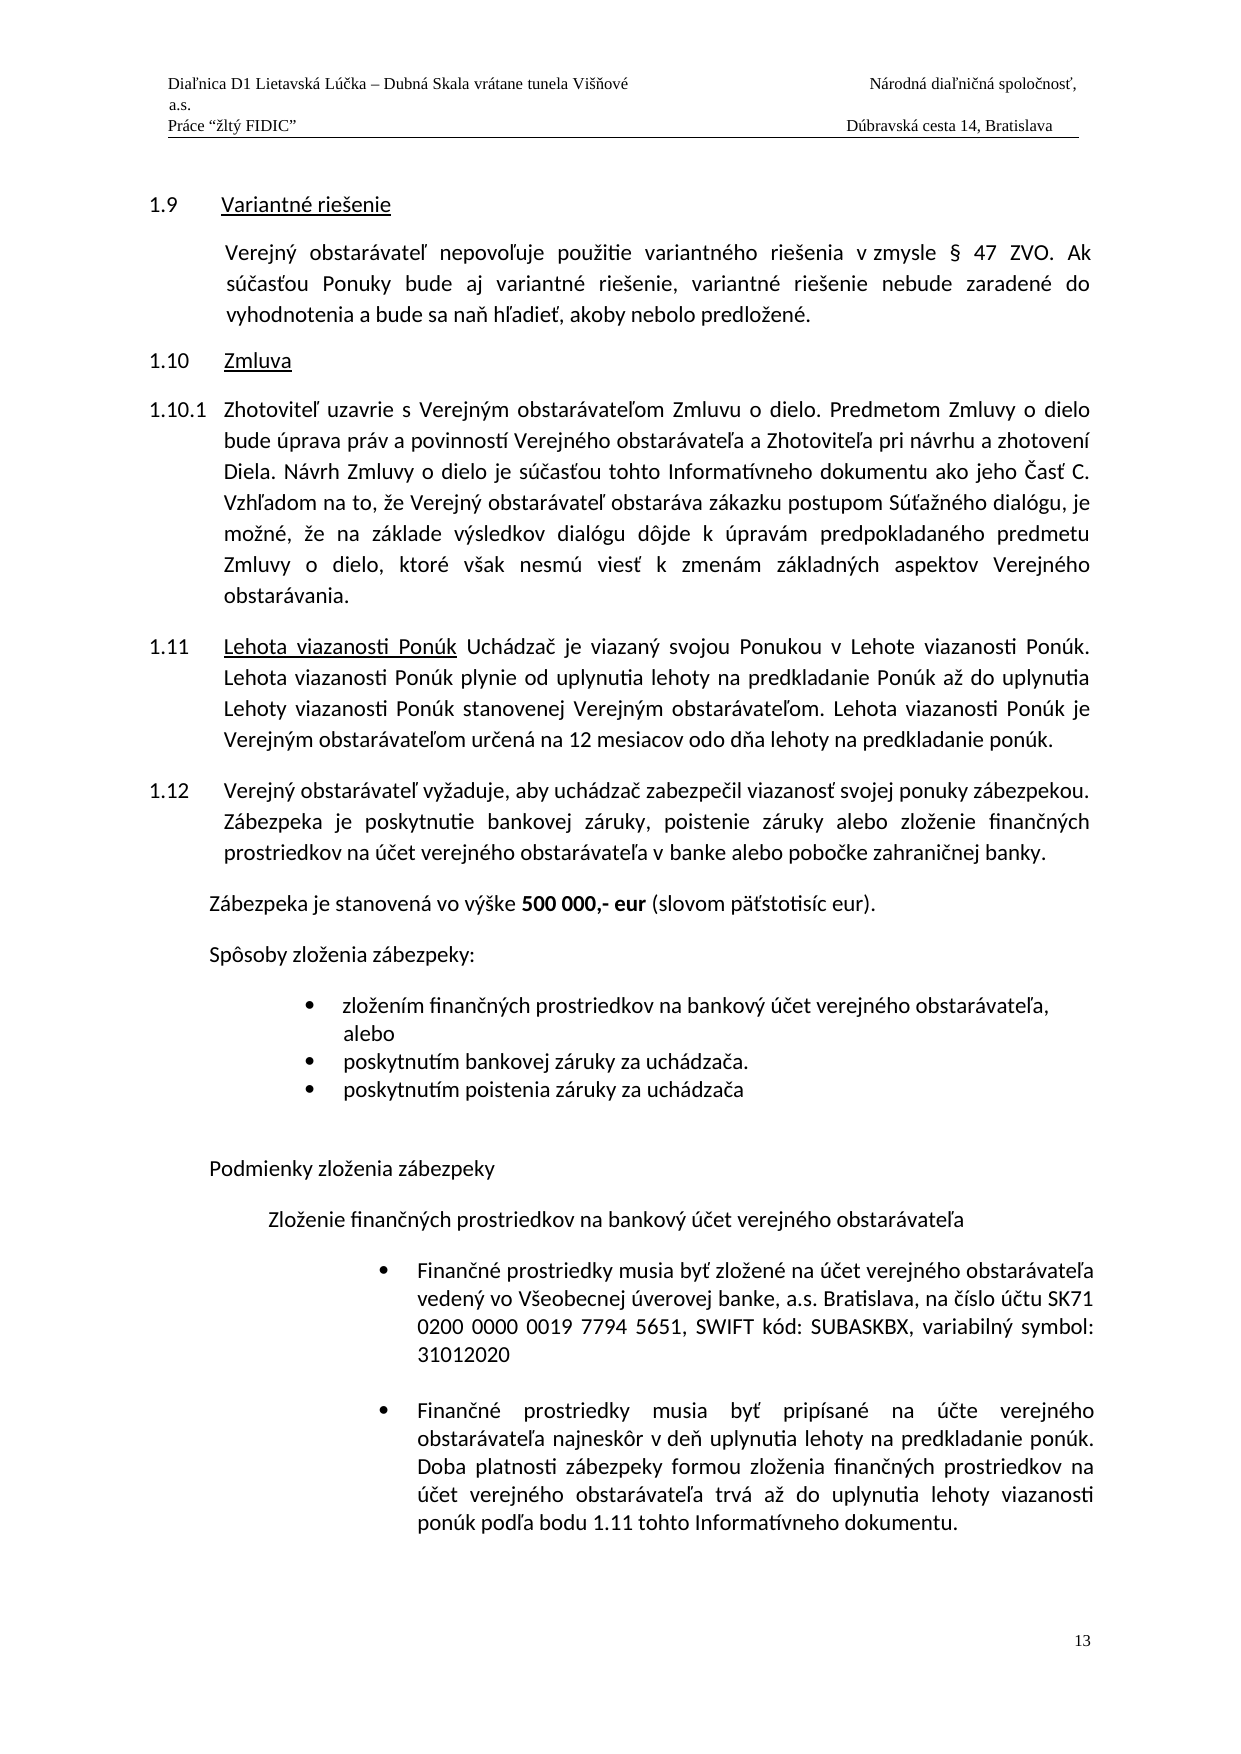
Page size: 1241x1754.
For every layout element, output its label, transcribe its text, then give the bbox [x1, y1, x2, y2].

list poskytnutím bankovej záruky za uchádzača. [306, 1047, 1095, 1075]
text 1.12 Verejný obstarávateľ vyžaduje, aby uchádzač zabezpečil viazanosť svojej ponuky zábezpekou. Zábezpeka je poskytnutie bankovej záruky, poistenie záruky alebo zloženie finančných prostriedkov na účet verejného obstarávateľa v banke alebo pobočke zahraničnej banky. [148, 776, 1091, 866]
text Podmienky zloženia zábezpeky [209, 1154, 1078, 1182]
text Zábezpeka je stanovená vo výške 500 000,- eur (slovom päťstotisíc eur). [209, 889, 1078, 917]
list Finančné prostriedky musia byť pripísané na účte verejného obstarávateľa najneskôr v deň uplynutia lehoty na predkladanie ponúk. Doba platnosti zábezpeky formou zloženia finančných prostriedkov na účet verejného obstarávateľa trvá až do uplynutia lehoty viazanosti ponúk podľa bodu 1.11 tohto Informatívneho dokumentu. [379, 1396, 1095, 1536]
text Spôsoby zloženia zábezpeky: [209, 940, 1078, 968]
subtitle 1.9 Variantné riešenie [148, 190, 1078, 218]
list Finančné prostriedky musia byť zložené na účet verejného obstarávateľa vedený vo Všeobecnej úverovej banke, a.s. Bratislava, na číslo účtu SK71 0200 0000 0019 7794 5651, SWIFT kód: SUBASKBX, variabilný symbol: 31012020 [379, 1256, 1095, 1368]
list zložením finančných prostriedkov na bankový účet verejného obstarávateľa, alebo [306, 991, 1095, 1047]
list poskytnutím poistenia záruky za uchádzača [306, 1075, 1095, 1103]
text Verejný obstarávateľ nepovoľuje použitie variantného riešenia v zmysle § 47 ZVO. Ak súčasťou Ponuky bude aj variantné riešenie, variantné riešenie nebude zaradené do vyhodnotenia a bude sa naň hľadieť, akoby nebolo predložené. [225, 238, 1091, 328]
subtitle 1.10 Zmluva [148, 346, 1078, 374]
text 1.11 Lehota viazanosti Ponúk Uchádzač je viazaný svojou Ponukou v Lehote viazanosti Ponúk. Lehota viazanosti Ponúk plynie od uplynutia lehoty na predkladanie Ponúk až do uplynutia Lehoty viazanosti Ponúk stanovenej Verejným obstarávateľom. Lehota viazanosti Ponúk je Verejným obstarávateľom určená na 12 mesiacov odo dňa lehoty na predkladanie ponúk. [148, 632, 1091, 753]
text Zloženie finančných prostriedkov na bankový účet verejného obstarávateľa [268, 1205, 1078, 1233]
text 1.10.1 Zhotoviteľ uzavrie s Verejným obstarávateľom Zmluvu o dielo. Predmetom Zmluvy o dielo bude úprava práv a povinností Verejného obstarávateľa a Zhotoviteľa pri návrhu a zhotovení Diela. Návrh Zmluvy o dielo je súčasťou tohto Informatívneho dokumentu ako jeho Časť C. Vzhľadom na to, že Verejný obstarávateľ obstaráva zákazku postupom Súťažného dialógu, je možné, že na základe výsledkov dialógu dôjde k úpravám predpokladaného predmetu Zmluvy o dielo, ktoré však nesmú viesť k zmenám základných aspektov Verejného obstarávania. [148, 395, 1091, 609]
